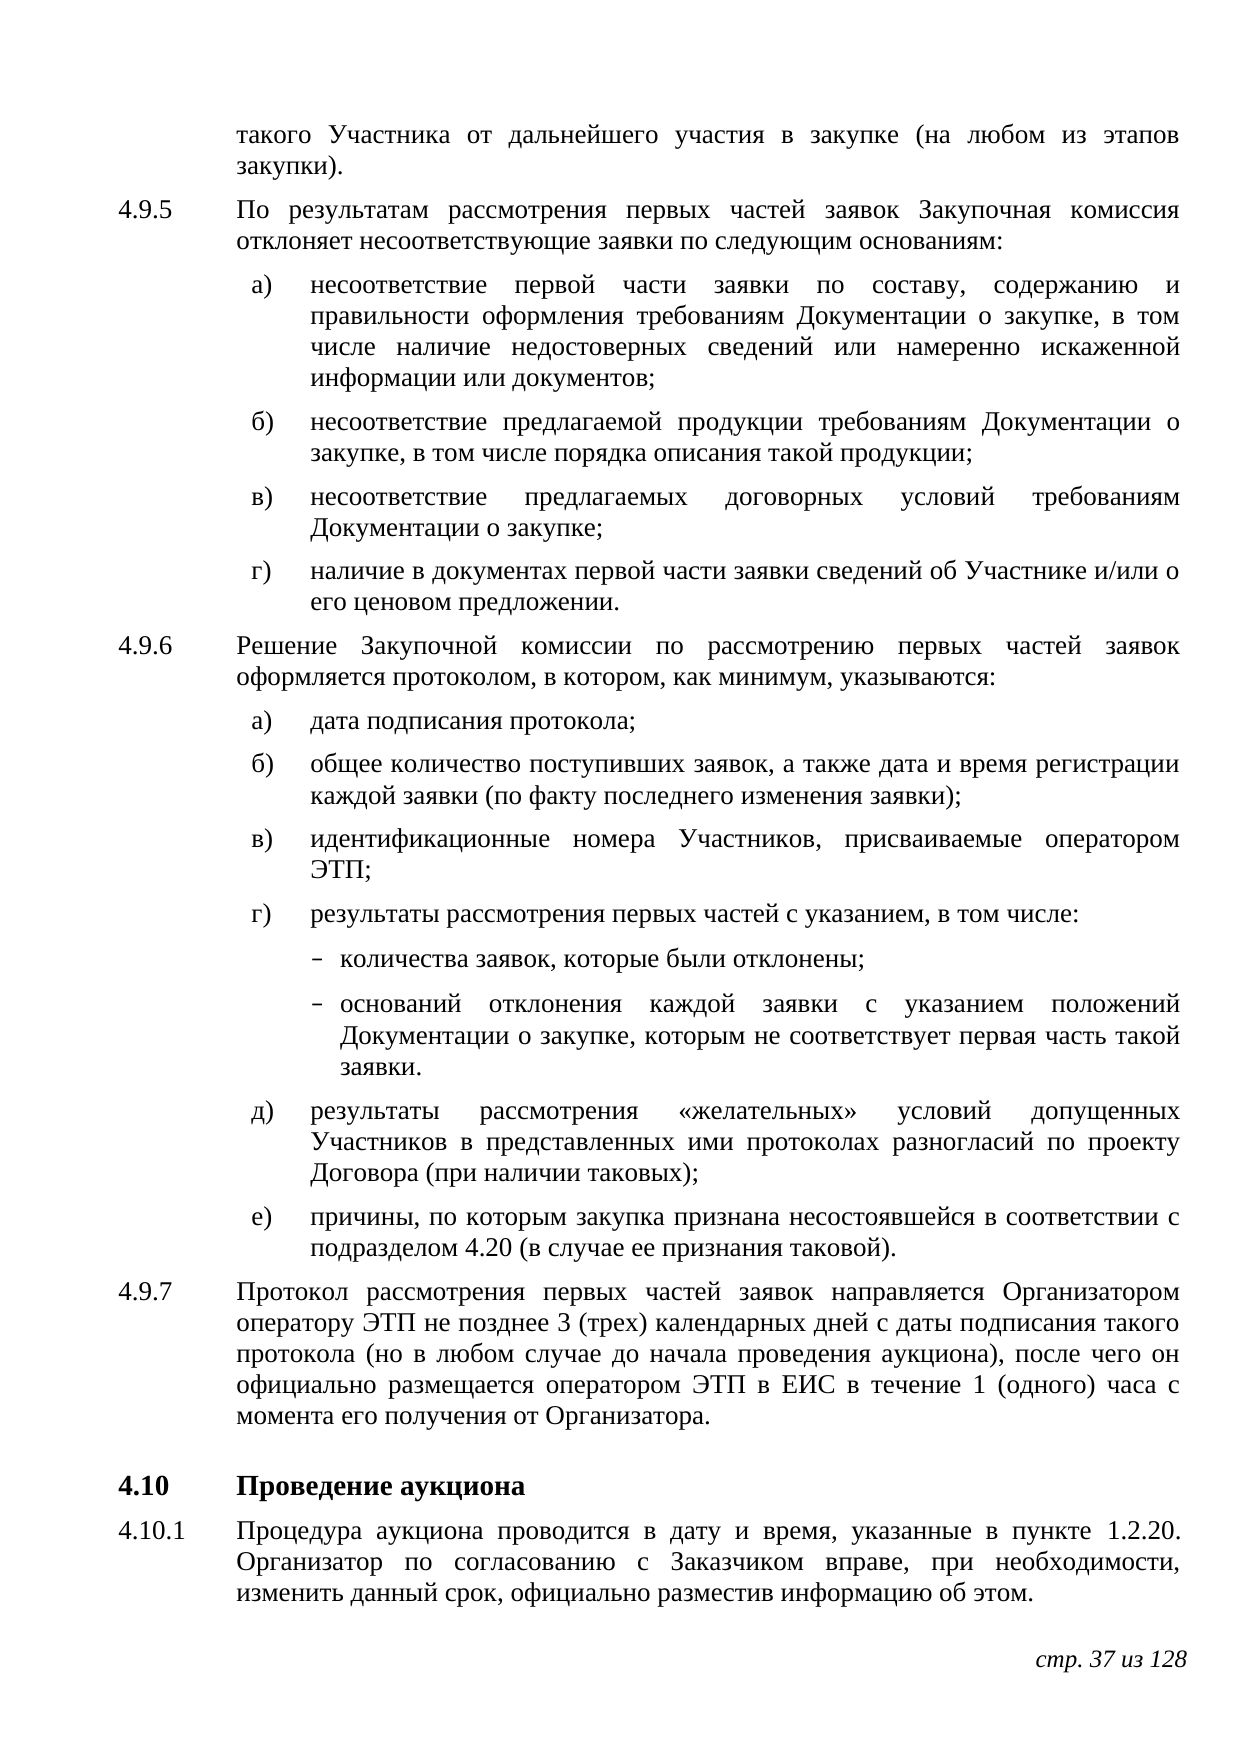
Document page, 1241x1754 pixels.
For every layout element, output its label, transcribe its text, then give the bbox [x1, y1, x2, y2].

text общее количество поступивших заявок, а также дата и время регистрации каждой заявки (по факту последнего изменения заявки); [251, 748, 1181, 810]
subtitle Проведение аукциона [118, 1468, 1181, 1502]
text Решение Закупочной комиссии по рассмотрению первых частей заявок оформляется протоколом, в котором, как минимум, указываются: [118, 629, 1181, 691]
text результаты рассмотрения первых частей с указанием, в том числе: [251, 897, 1181, 928]
text несоответствие предлагаемых договорных условий требованиям Документации о закупке; [251, 479, 1181, 542]
text несоответствие предлагаемой продукции требованиям Документации о закупке, в том числе порядка описания такой продукции; [251, 405, 1181, 467]
text причины, по которым закупка признана несостоявшейся в соответствии с подразделом 4.20 (в случае ее признания таковой). [251, 1200, 1181, 1262]
text результаты рассмотрения «желательных» условий допущенных Участников в представленных ими протоколах разногласий по проекту Договора (при наличии таковых); [251, 1094, 1181, 1188]
text По результатам рассмотрения первых частей заявок Закупочная комиссия отклоняет несоответствующие заявки по следующим основаниям: [118, 193, 1181, 255]
text наличие в документах первой части заявки сведений об Участнике и/или о его ценовом предложении. [251, 554, 1181, 617]
text идентификационные номера Участников, присваиваемые оператором ЭТП; [251, 822, 1181, 885]
text Процедура аукциона проводится в дату и время, указанные в пункте 1.2.20. Организатор по согласованию с Заказчиком вправе, при необходимости, изменить данный срок, официально разместив информацию об этом. [118, 1514, 1181, 1608]
text дата подписания протокола; [251, 704, 1181, 735]
list оснований отклонения каждой заявки с указанием положений Документации о закупке, которым не соответствует первая часть такой заявки. [310, 986, 1181, 1082]
text Протокол рассмотрения первых частей заявок направляется Организатором оператору ЭТП не позднее 3 (трех) календарных дней с даты подписания такого протокола (но в любом случае до начала проведения аукциона), после чего он официально размещается оператором ЭТП в ЕИС в течение 1 (одного) часа с момента его получения от Организатора. [118, 1275, 1181, 1431]
list количества заявок, которые были отклонены; [310, 941, 1181, 974]
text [118, 118, 1181, 180]
text несоответствие первой части заявки по составу, содержанию и правильности оформления требованиям Документации о закупке, в том числе наличие недостоверных сведений или намеренно искаженной информации или документов; [251, 268, 1181, 392]
